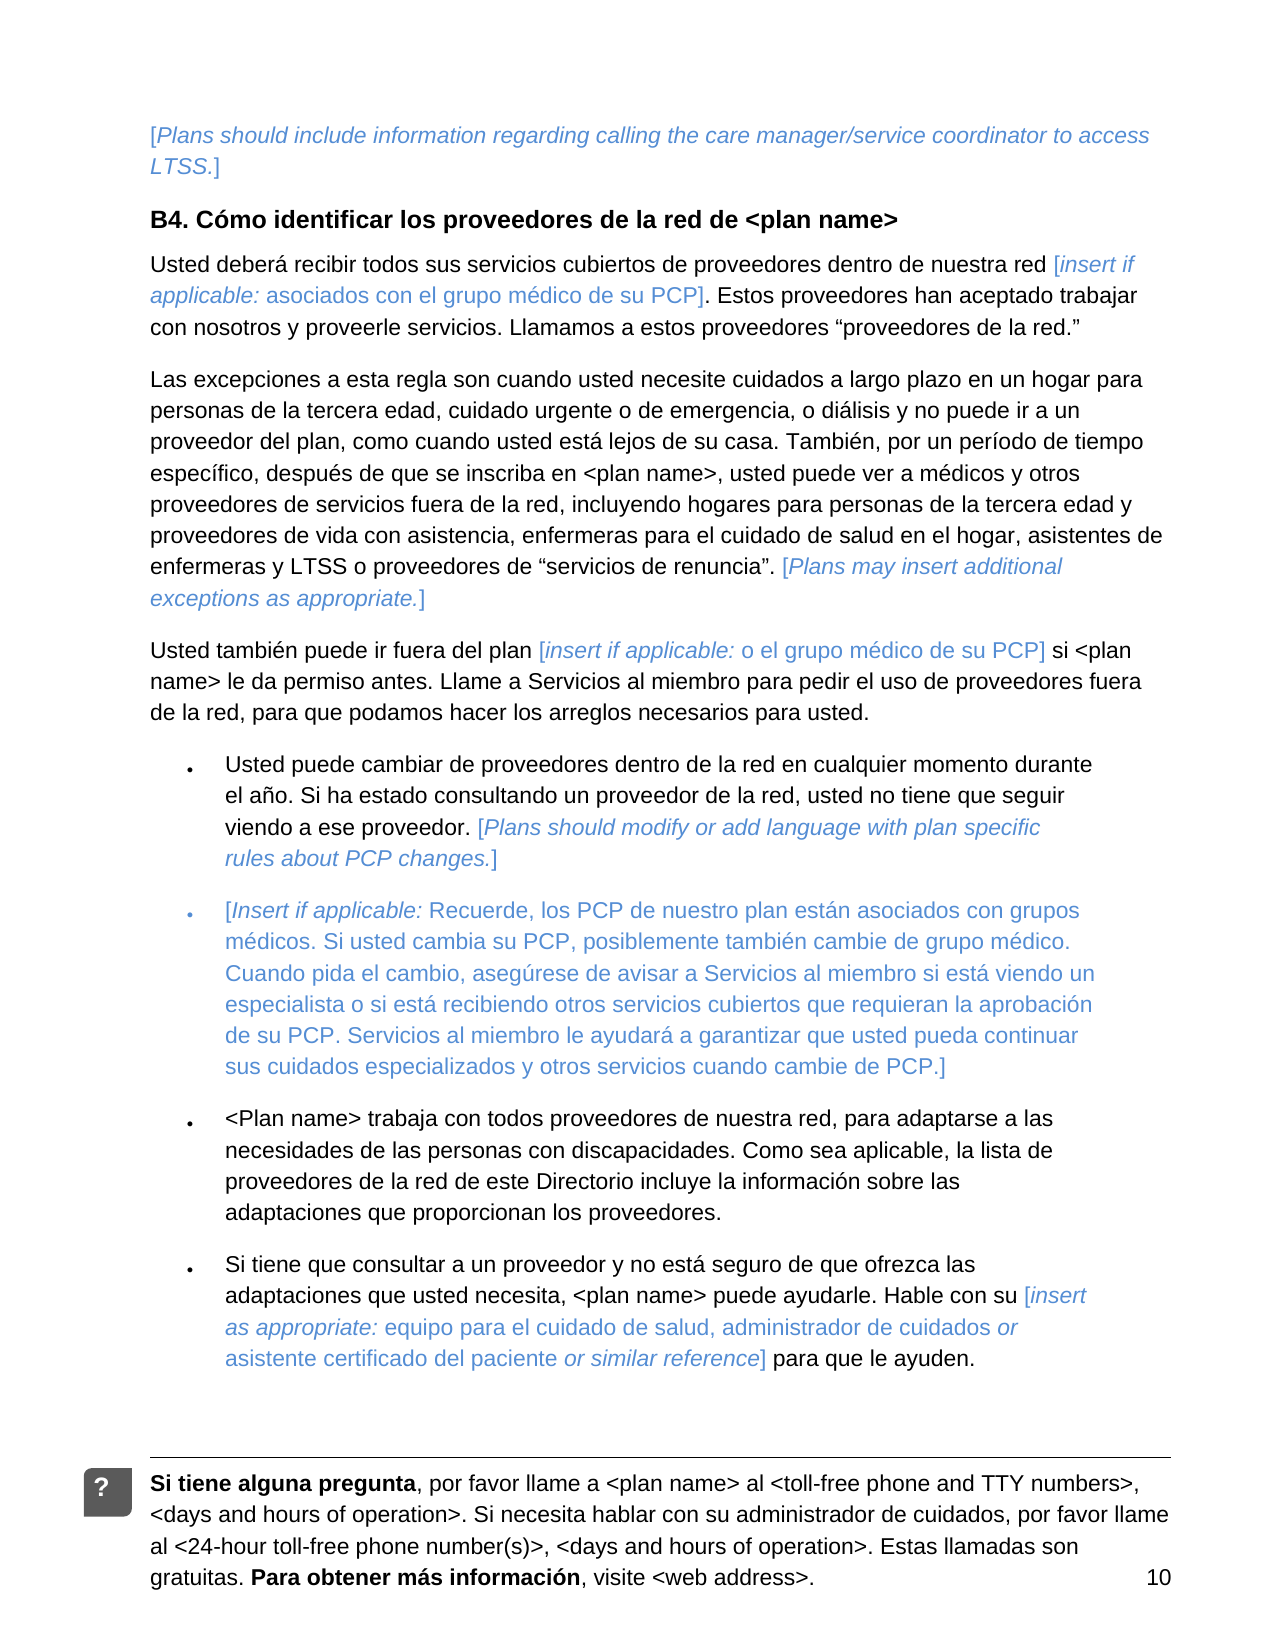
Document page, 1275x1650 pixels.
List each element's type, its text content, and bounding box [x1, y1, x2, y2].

text Usted deberá recibir todos sus servicios cubiertos de proveedores dentro de nuestra red [insert if applicable: asociados con el grupo médico de su PCP]. Estos proveedores han aceptado trabajar con nosotros y proveerle servicios. Llamamos a estos proveedores “proveedores de la red.” [150, 248, 1171, 341]
text Usted puede cambiar de proveedores dentro de la red en cualquier momento durante el año. Si ha estado consultando un proveedor de la red, usted no tiene que seguir viendo a ese proveedor. [Plans should modify or add language with plan specific rules about PCP changes.] [187, 748, 1096, 873]
subtitle B4. Cómo identificar los proveedores de la red de <plan name> [150, 202, 1096, 235]
list [Insert if applicable: Recuerde, los PCP de nuestro plan están asociados con grupos médicos. Si usted cambia su PCP, posiblemente también cambie de grupo médico. Cuando pida el cambio, asegúrese de avisar a Servicios al miembro si está viendo un especialista o si está recibiendo otros servicios cubiertos que requieran la aprobación de su PCP. Servicios al miembro le ayudará a garantizar que usted pueda continuar sus cuidados especializados y otros servicios cuando cambie de PCP.] [187, 893, 1096, 1081]
text <Plan name> trabaja con todos proveedores de nuestra red, para adaptarse a las necesidades de las personas con discapacidades. Como sea aplicable, la lista de proveedores de la red de este Directorio incluye la información sobre las adaptaciones que proporcionan los proveedores. [187, 1102, 1096, 1227]
text [Plans should include information regarding calling the care manager/service coordinator to access LTSS.] [150, 118, 1171, 181]
text Las excepciones a esta regla son cuando usted necesite cuidados a largo plazo en un hogar para personas de la tercera edad, cuidado urgente o de emergencia, o diálisis y no puede ir a un proveedor del plan, como cuando usted está lejos de su casa. También, por un período de tiempo específico, después de que se inscriba en <plan name>, usted puede ver a médicos y otros proveedores de servicios fuera de la red, incluyendo hogares para personas de la tercera edad y proveedores de vida con asistencia, enfermeras para el cuidado de salud en el hogar, asistentes de enfermeras y LTSS o proveedores de “servicios de renuncia”. [Plans may insert additional exceptions as appropriate.] [150, 362, 1171, 612]
text Si tiene que consultar a un proveedor y no está seguro de que ofrezca las adaptaciones que usted necesita, <plan name> puede ayudarle. Hable con su [insert as appropriate: equipo para el cuidado de salud, administrador de cuidados or asistente certificado del paciente or similar reference] para que le ayuden. [187, 1248, 1096, 1373]
text Usted también puede ir fuera del plan [insert if applicable: o el grupo médico de su PCP] si <plan name> le da permiso antes. Llame a Servicios al miembro para pedir el uso de proveedores fuera de la red, para que podamos hacer los arreglos necesarios para usted. [150, 633, 1171, 727]
